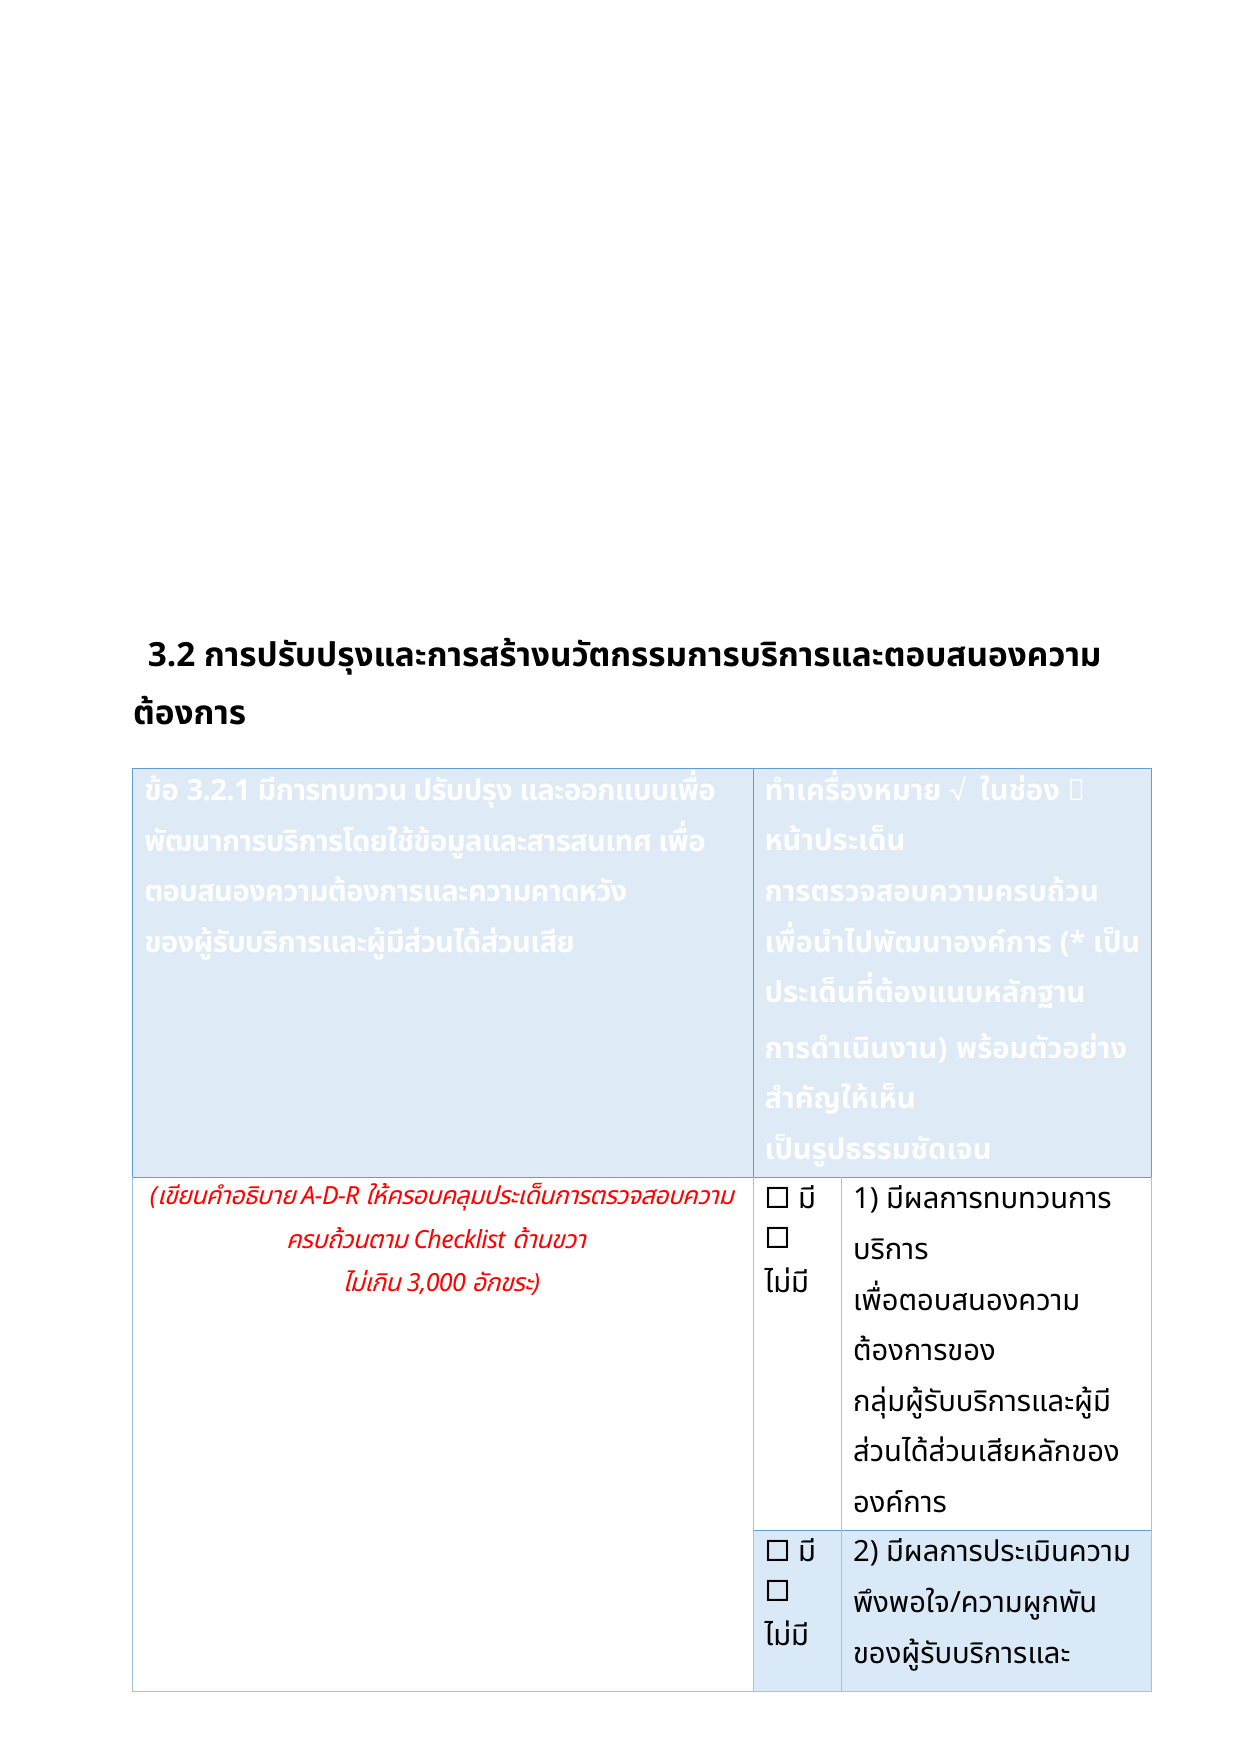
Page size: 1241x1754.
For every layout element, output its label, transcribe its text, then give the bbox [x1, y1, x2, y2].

table_header ทำเครื่องหมาย ในช่อง หน้าประเด็น การตรวจสอบความครบถ้วน เพื่อนำไปพัฒนาองค์การ (* เป็นประเด็นที่ต้องแนบหลักฐาน การดำเนินงาน) พร้อมตัวอย่างสำคัญให้เห็น เป็นรูปธรรมชัดเจน [754, 769, 1151, 1177]
table_header ข้อ 3.2.1 มีการทบทวน ปรับปรุง และออกแบบเพื่อพัฒนาการบริการโดยใช้ข้อมูลและสารสนเทศ เพื่อตอบสนองความต้องการและความคาดหวัง ของผู้รับบริการและผู้มีส่วนได้ส่วนเสีย [133, 769, 753, 1177]
table_cell มี ไม่มี [754, 1531, 841, 1691]
table_cell มี ไม่มี [754, 1178, 841, 1529]
text 3.2 การปรับปรุงและการสร้างนวัตกรรมการบริการและตอบสนองความต้องการ [133, 631, 1107, 740]
table_cell (เขียนคำอธิบาย A-D-R ให้ครอบคลุมประเด็นการตรวจสอบความครบถ้วนตาม Checklist ด้านขวา ไม่เกิน 3,000 อักขระ) [133, 1178, 753, 1691]
table_cell 1) มีผลการทบทวนการบริการ เพื่อตอบสนองความต้องการของ กลุ่มผู้รับบริการและผู้มีส่วนได้ส่วนเสียหลักขององค์การ [842, 1178, 1151, 1529]
table_cell 2) มีผลการประเมินความพึงพอใจ/ความผูกพันของผู้รับบริการและ ผู้มีส่วนได้ส่วนเสีย เพื่อนำข้อมูลไปใช้ปรับปรุงบริการ [842, 1531, 1151, 1691]
